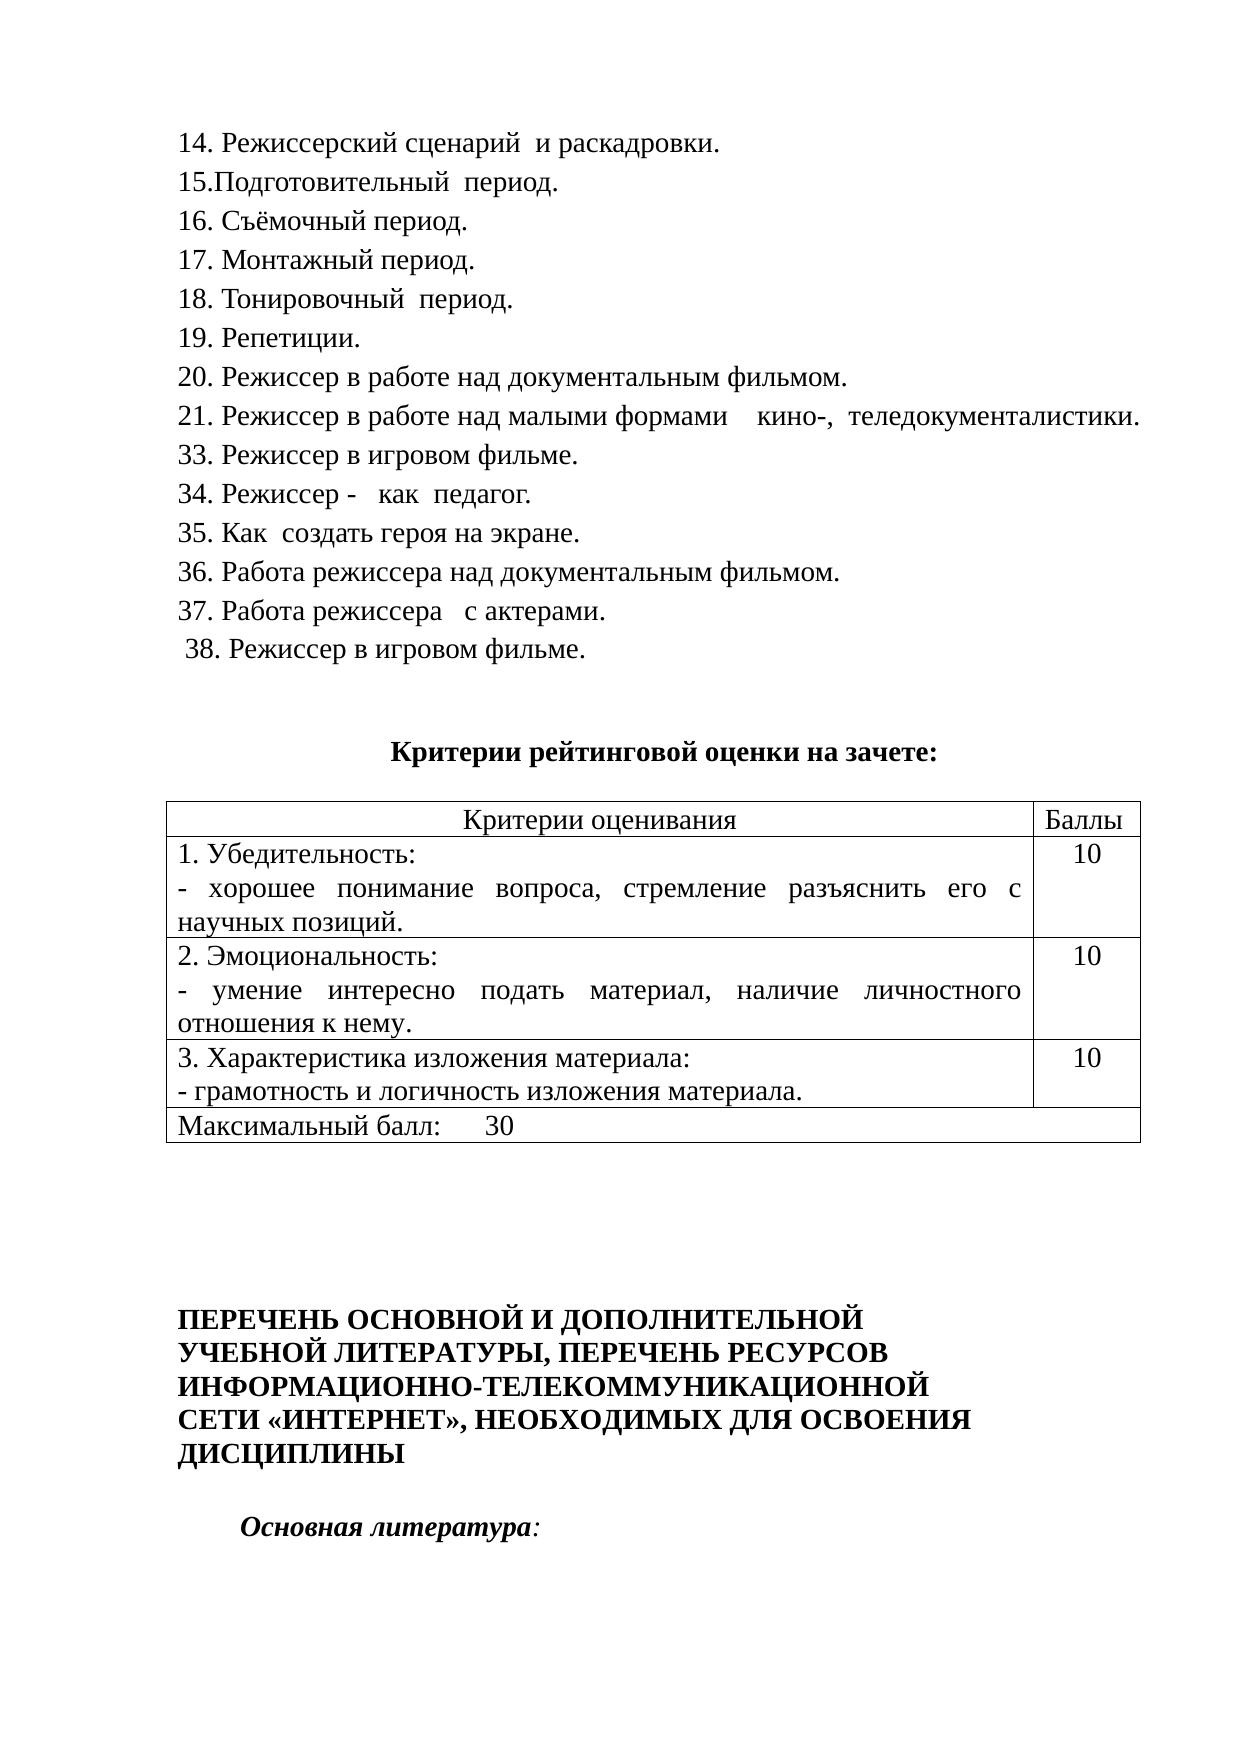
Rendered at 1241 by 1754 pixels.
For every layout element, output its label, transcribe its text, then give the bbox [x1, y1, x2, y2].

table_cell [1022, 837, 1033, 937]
table_cell 10 [1034, 837, 1140, 937]
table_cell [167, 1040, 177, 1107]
table_cell 10 [1034, 1040, 1140, 1107]
text 37. Работа режиссера с актерами. [177, 599, 1152, 625]
text Критерии рейтинговой оценки на зачете: [177, 734, 1152, 767]
text 33. Режиссер в игровом фильме. [177, 443, 1152, 469]
text 18. Тонировочный период. [177, 287, 1152, 313]
text 34. Режиссер - как педагог. [177, 482, 1152, 508]
text 17. Монтажный период. [177, 248, 1152, 274]
text 16. Съёмочный период. [177, 209, 1152, 236]
text 36. Работа режиссера над документальным фильмом. [177, 560, 1152, 586]
text 38. Режиссер в игровом фильме. [177, 638, 493, 664]
text 35. Как создать героя на экране. [177, 521, 1152, 547]
text 15.Подготовительный период. [177, 170, 1152, 197]
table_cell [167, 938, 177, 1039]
text 19. Репетиции. [177, 326, 1152, 352]
text 21. Режиссер в работе над малыми формами кино-, теледокументалистики. [177, 404, 1152, 430]
text ПЕРЕЧЕНЬ ОСНОВНОЙ И ДОПОЛНИТЕЛЬНОЙ УЧЕБНОЙ ЛИТЕРАТУРЫ, ПЕРЕЧЕНЬ РЕСУРСОВ ИНФОРМАЦИОННО-ТЕЛЕКОММУНИКАЦИОННОЙ СЕТИ «ИНТЕРНЕТ», НЕОБХОДИМЫХ ДЛЯ ОСВОЕНИЯ ДИСЦИПЛИНЫ [177, 1302, 1014, 1469]
text Основная литература: [177, 1509, 1152, 1543]
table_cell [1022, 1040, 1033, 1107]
table_header Критерии оценивания [167, 802, 1033, 836]
table_cell Максимальный балл: 30 [167, 1108, 1140, 1142]
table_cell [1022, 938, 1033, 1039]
text 38. Режиссер в игровом фильме. [496, 638, 1152, 664]
table_header Баллы [1034, 802, 1140, 836]
text 20. Режиссер в работе над документальным фильмом. [177, 365, 1152, 391]
table_cell 10 [1034, 938, 1140, 1039]
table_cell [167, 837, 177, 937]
text 14. Режиссерский сценарий и раскадровки. [177, 131, 1152, 158]
